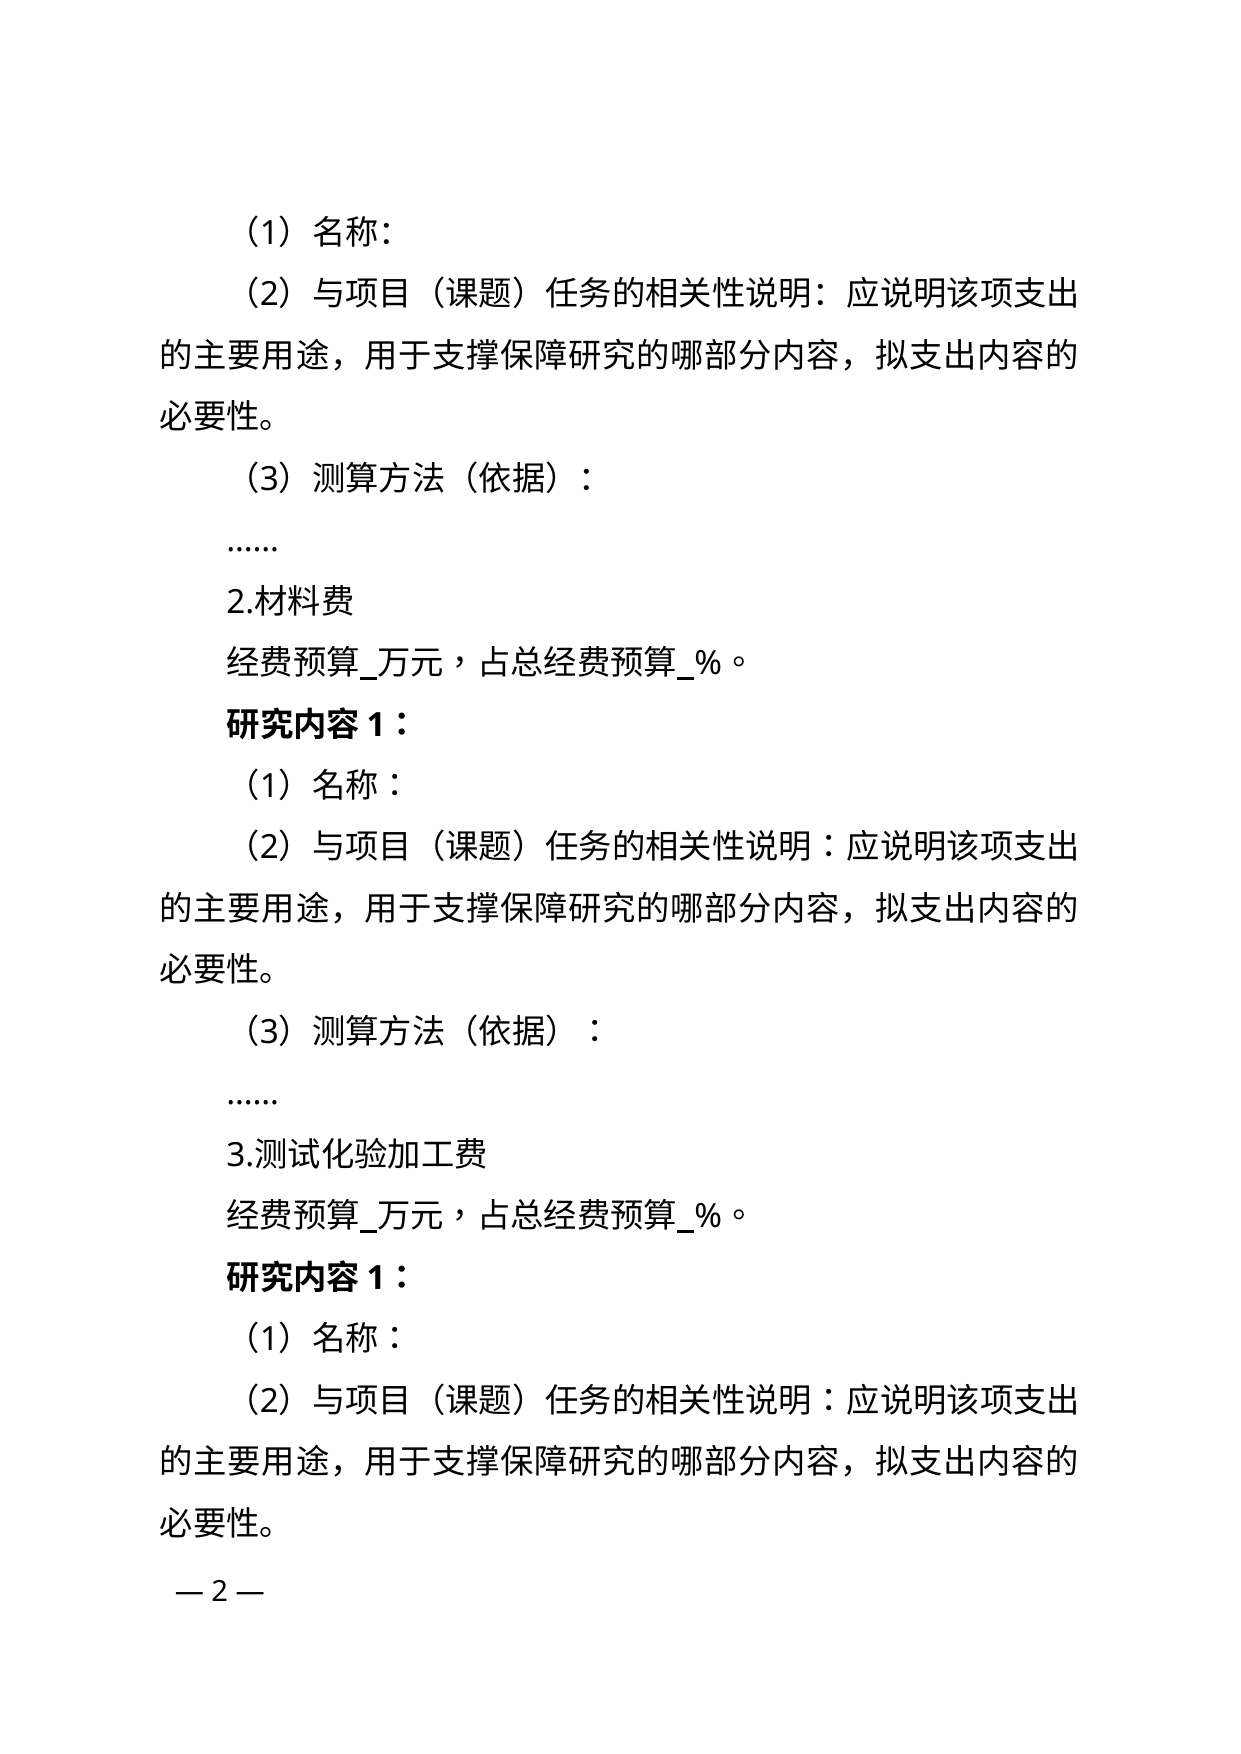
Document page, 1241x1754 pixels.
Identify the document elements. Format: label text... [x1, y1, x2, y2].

text …… [159, 1056, 1081, 1117]
text （1）名称： [159, 1301, 1081, 1363]
text 经费预算 万元，占总经费预算 %。 [159, 625, 1081, 687]
text （1）名称： [159, 195, 1081, 257]
text （3）测算方法（依据）： [159, 994, 1081, 1056]
text 2.材料费 [159, 564, 1081, 625]
text （1）名称： [159, 748, 1081, 810]
text 研究内容1： [159, 687, 1081, 748]
text 研究内容1： [159, 1240, 1081, 1301]
text （2）与项目（课题）任务的相关性说明：应说明该项支出的主要用途，用于支撑保障研究的哪部分内容，拟支出内容的必要性。 [159, 1363, 1081, 1547]
text …… [159, 502, 1081, 564]
text （3）测算方法（依据）： [159, 441, 1081, 502]
text 经费预算 万元，占总经费预算 %。 [159, 1178, 1081, 1240]
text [159, 257, 1081, 441]
text （2）与项目（课题）任务的相关性说明：应说明该项支出的主要用途，用于支撑保障研究的哪部分内容，拟支出内容的必要性。 [159, 810, 1081, 994]
text 3.测试化验加工费 [159, 1117, 1081, 1178]
